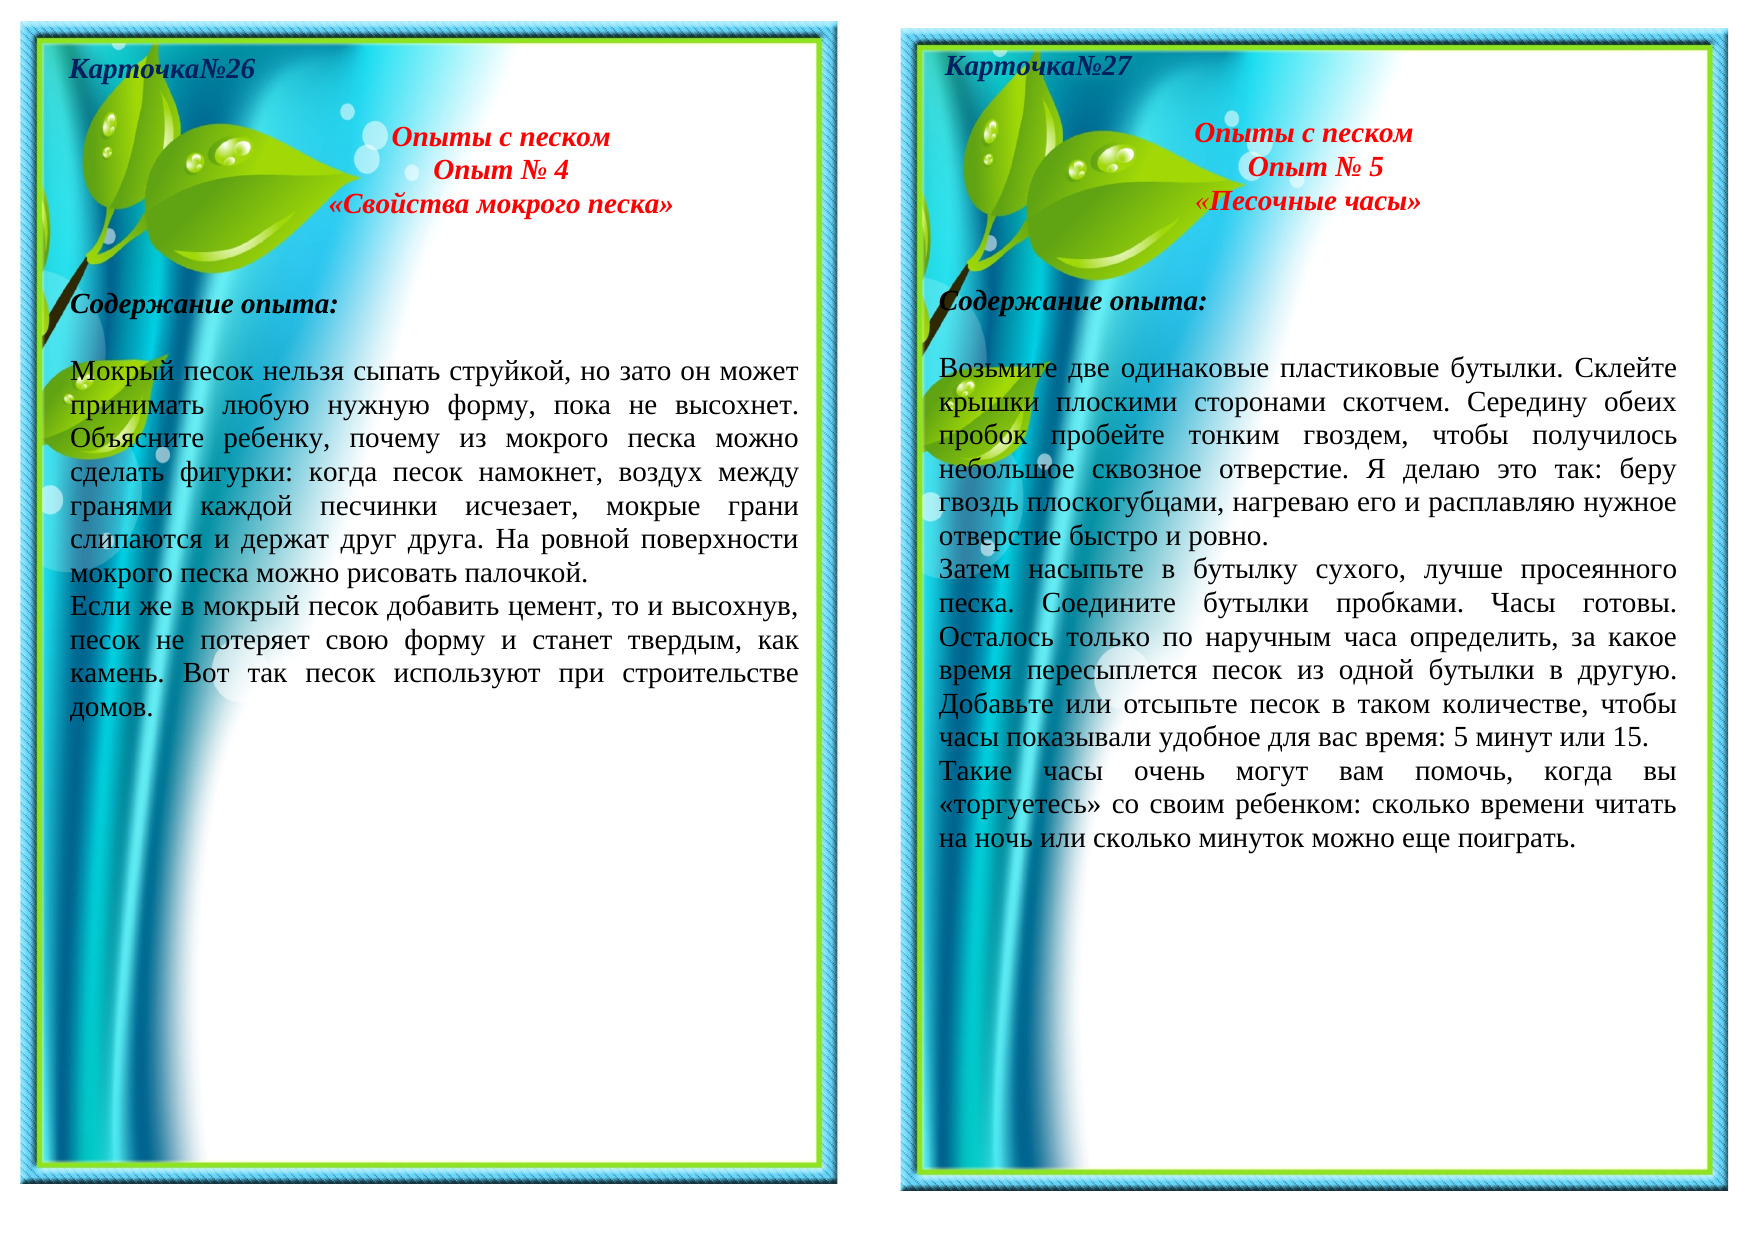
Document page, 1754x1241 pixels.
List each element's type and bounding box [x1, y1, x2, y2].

picture [900, 28, 1729, 1191]
picture [20, 21, 838, 1184]
